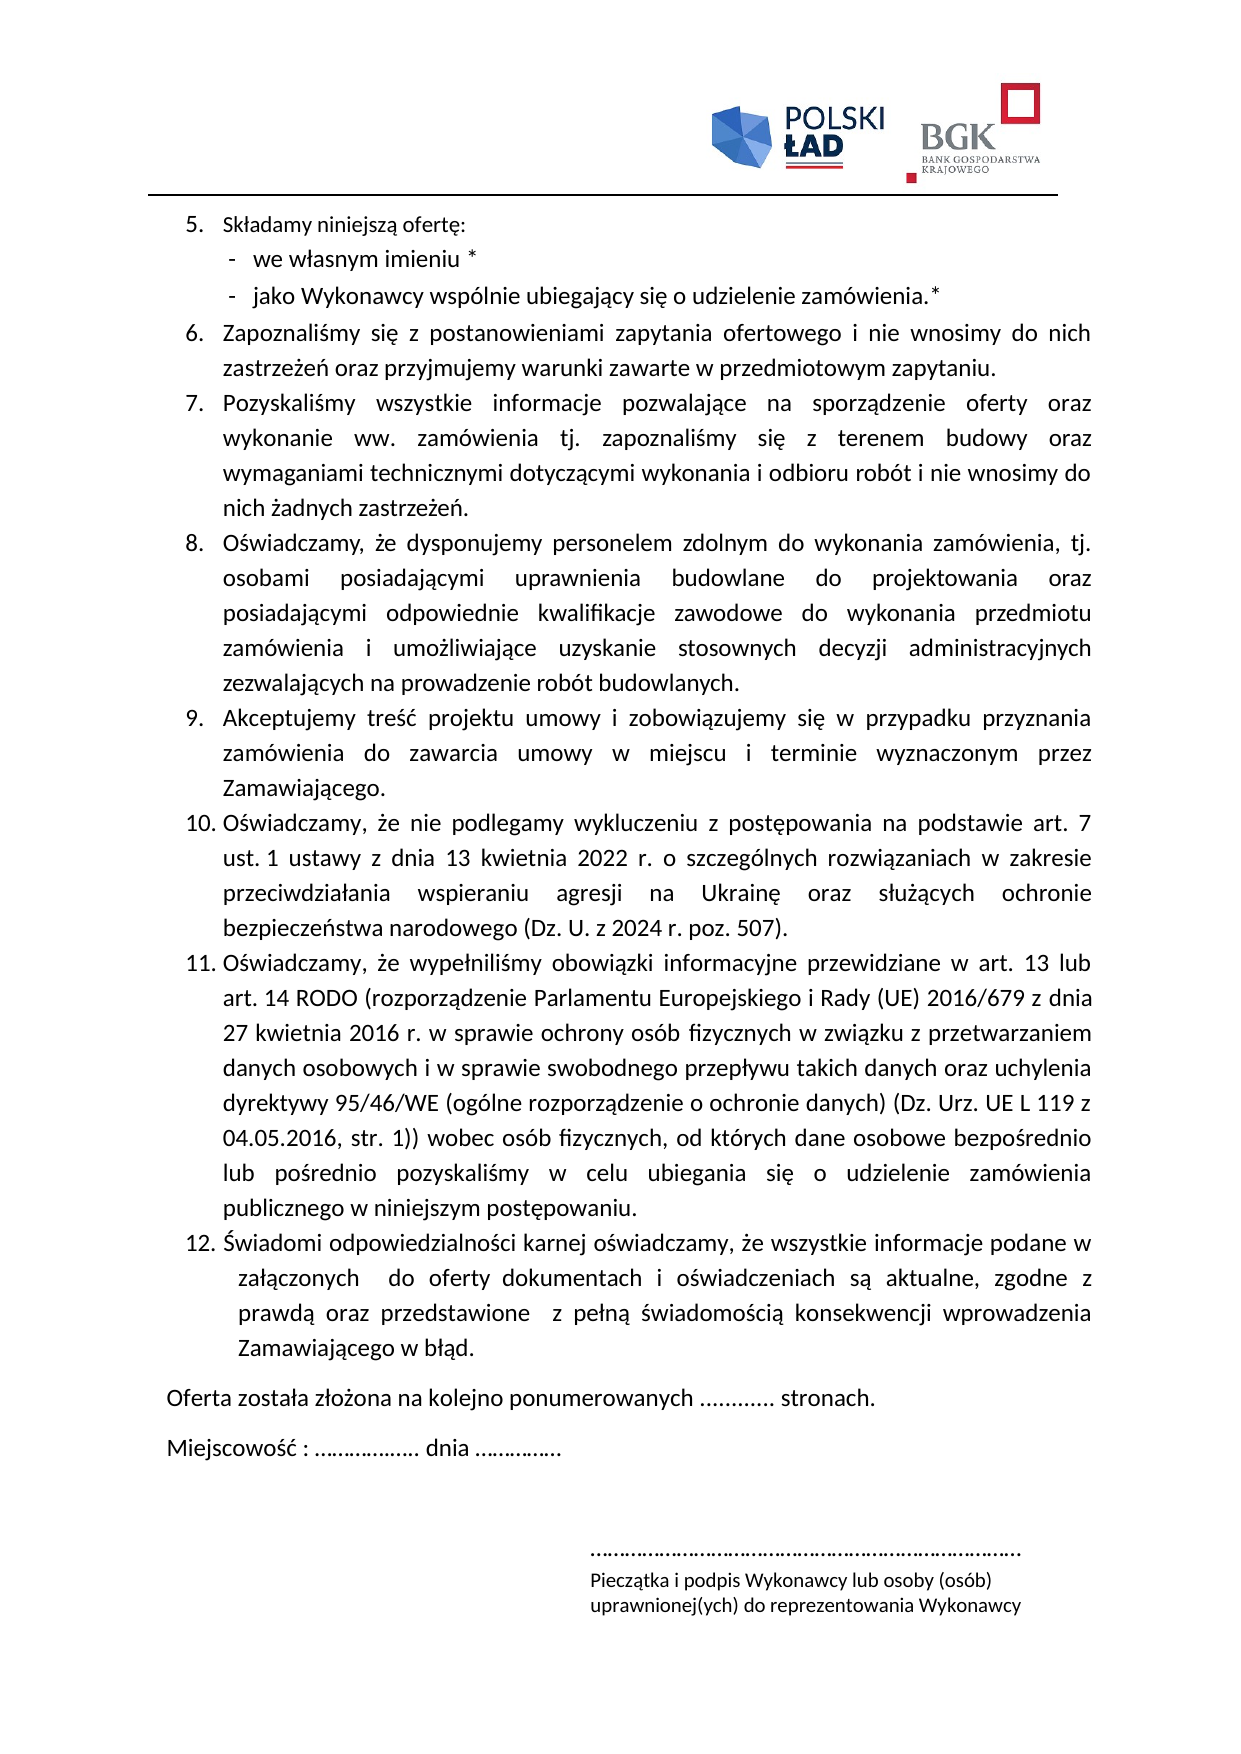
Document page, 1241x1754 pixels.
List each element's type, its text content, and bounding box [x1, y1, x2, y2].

list Składamy niniejszą ofertę: [185, 208, 1092, 239]
list Oferta została złożona na kolejno ponumerowanych ............ stronach. [166, 1382, 1093, 1412]
list Oświadczamy, że nie podlegamy wykluczeniu z postępowania na podstawie art. 7 ust. 1 ustawy z dnia 13 kwietnia 2022 r. o szczególnych rozwiązaniach w zakresie przeciwdziałania wspieraniu agresji na Ukrainę oraz służących ochronie bezpieczeństwa narodowego (Dz. U. z 2024 r. poz. 507). [185, 807, 1093, 942]
picture [694, 73, 1055, 193]
list Akceptujemy treść projektu umowy i zobowiązujemy się w przypadku przyznania zamówienia do zawarcia umowy w miejscu i terminie wyznaczonym przez Zamawiającego. [185, 702, 1093, 802]
text Pieczątka i podpis Wykonawcy lub osoby (osób) [590, 1567, 1093, 1592]
text ………………………………………………………………… [516, 1532, 1093, 1562]
list Oświadczamy, że wypełniliśmy obowiązki informacyjne przewidziane w art. 13 lub art. 14 RODO (rozporządzenie Parlamentu Europejskiego i Rady (UE) 2016/679 z dnia 27 kwietnia 2016 r. w sprawie ochrony osób fizycznych w związku z przetwarzaniem danych osobowych i w sprawie swobodnego przepływu takich danych oraz uchylenia dyrektywy 95/46/WE (ogólne rozporządzenie o ochronie danych) (Dz. Urz. UE L 119 z 04.05.2016, str. 1)) wobec osób fizycznych, od których dane osobowe bezpośrednio lub pośrednio pozyskaliśmy w celu ubiegania się o udzielenie zamówienia publicznego w niniejszym postępowaniu. [185, 947, 1093, 1222]
text - we własnym imieniu * [177, 243, 1093, 274]
list Zapoznaliśmy się z postanowieniami zapytania ofertowego i nie wnosimy do nich zastrzeżeń oraz przyjmujemy warunki zawarte w przedmiotowym zapytaniu. [185, 317, 1092, 382]
text - jako Wykonawcy wspólnie ubiegający się o udzielenie zamówienia.* [177, 280, 1093, 311]
list Oświadczamy, że dysponujemy personelem zdolnym do wykonania zamówienia, tj. osobami posiadającymi uprawnienia budowlane do projektowania oraz posiadającymi odpowiednie kwalifikacje zawodowe do wykonania przedmiotu zamówienia i umożliwiające uzyskanie stosownych decyzji administracyjnych zezwalających na prowadzenie robót budowlanych. [185, 527, 1092, 697]
text uprawnionej(ych) do reprezentowania Wykonawcy [590, 1592, 1093, 1618]
text 12. Świadomi odpowiedzialności karnej oświadczamy, że wszystkie informacje podane w załączonych do oferty dokumentach i oświadczeniach są aktualne, zgodne z prawdą oraz przedstawione z pełną świadomością konsekwencji wprowadzenia Zamawiającego w błąd. [185, 1227, 1093, 1362]
list Miejscowość : ………….….. dnia …………… [166, 1432, 1092, 1462]
list Pozyskaliśmy wszystkie informacje pozwalające na sporządzenie oferty oraz wykonanie ww. zamówienia tj. zapoznaliśmy się z terenem budowy oraz wymaganiami technicznymi dotyczącymi wykonania i odbioru robót i nie wnosimy do nich żadnych zastrzeżeń. [185, 387, 1092, 522]
